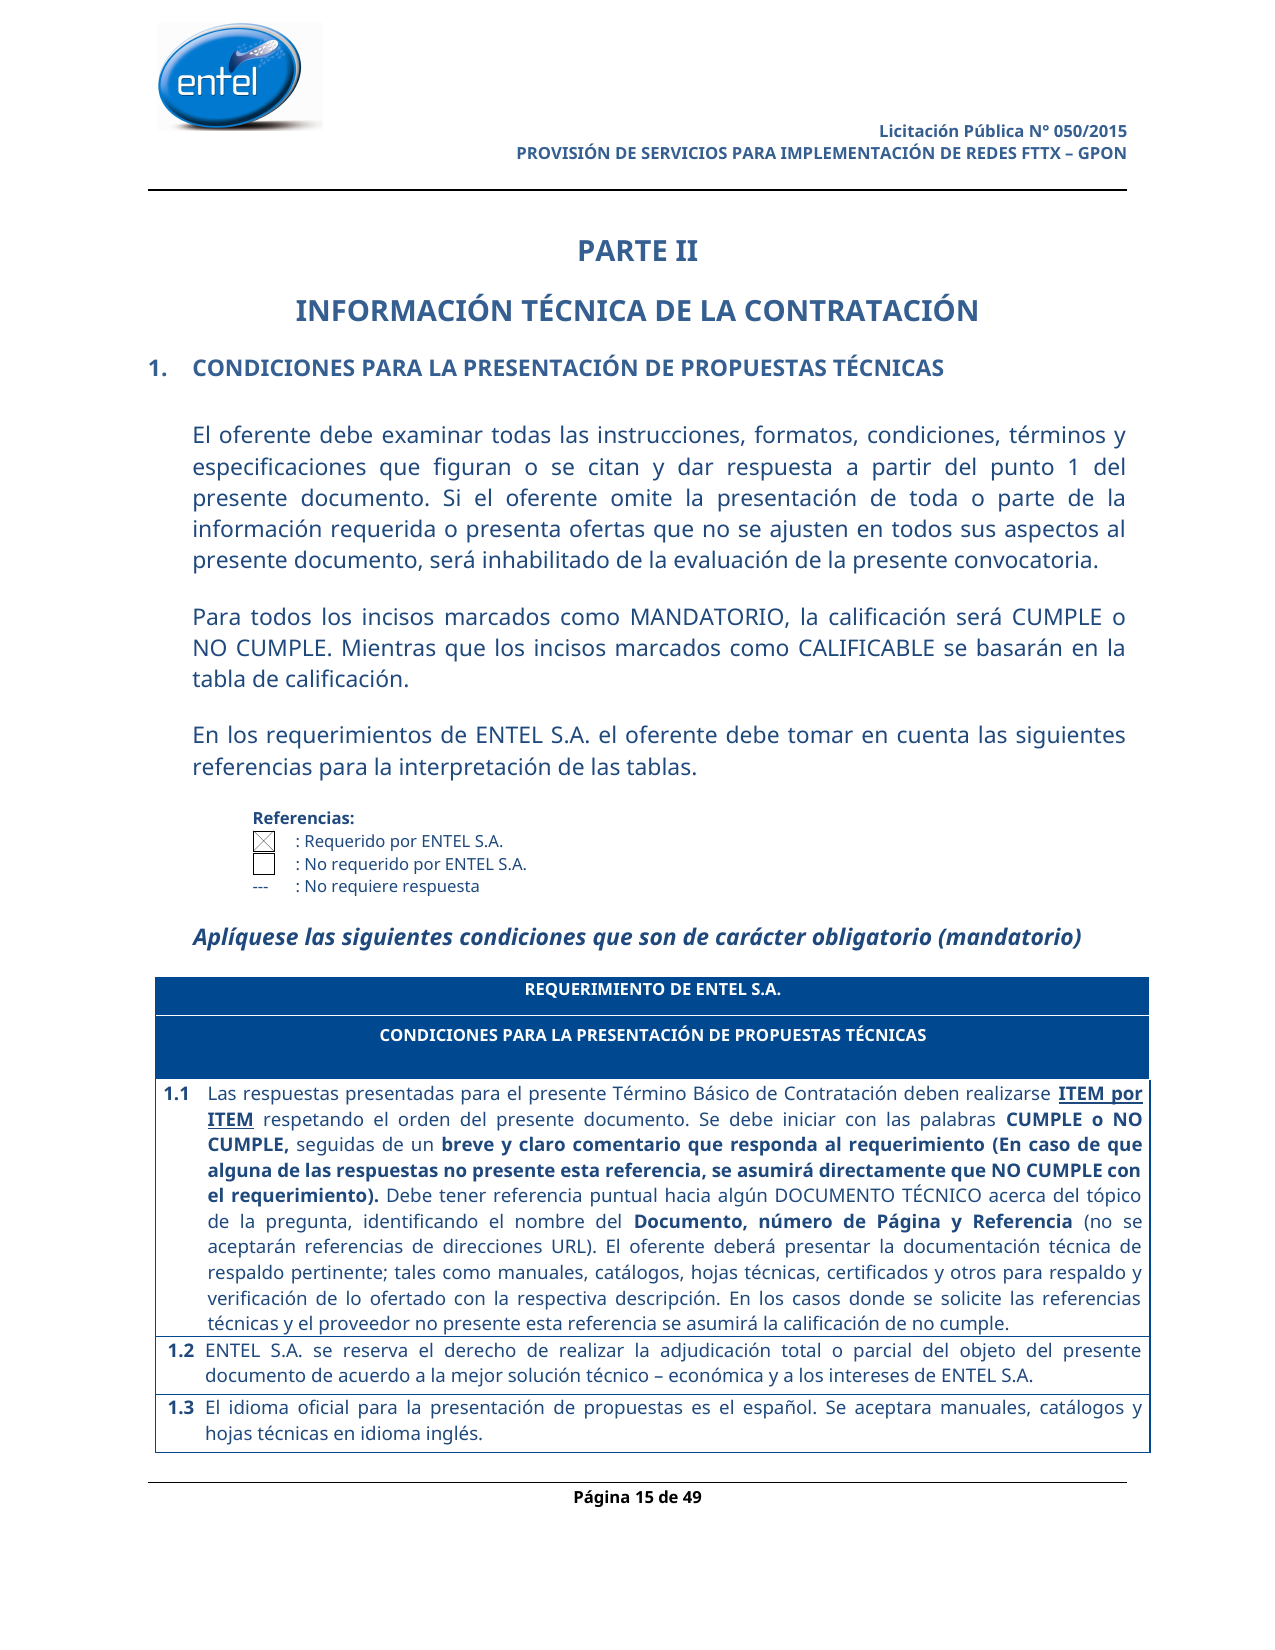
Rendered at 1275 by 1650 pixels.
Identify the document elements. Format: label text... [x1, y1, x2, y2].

table_cell El idioma oficial para la presentación de propuestas es el español. Se aceptara manuales, catálogos y hojas técnicas en idioma inglés. [156, 1395, 1149, 1452]
table_header REQUERIMIENTO DE ENTEL S.A. [156, 978, 1149, 1015]
text INFORMACIÓN TÉCNICA DE LA CONTRATACIÓN [148, 290, 1127, 329]
table_cell Las respuestas presentadas para el presente Término Básico de Contratación deben realizarse ITEM por ITEM respetando el orden del presente documento. Se debe iniciar con las palabras CUMPLE o NO CUMPLE, seguidas de un breve y claro comentario que responda al requerimiento (En caso de que alguna de las respuestas no presente esta referencia, se asumirá directamente que NO CUMPLE con el requerimiento). Debe tener referencia puntual hacia algún DOCUMENTO TÉCNICO acerca del tópico de la pregunta, identificando el nombre del Documento, número de Página y Referencia (no se aceptarán referencias de direcciones URL). El oferente deberá presentar la documentación técnica de respaldo pertinente; tales como manuales, catálogos, hojas técnicas, certificados y otros para respaldo y verificación de lo ofertado con la respectiva descripción. En los casos donde se solicite las referencias técnicas y el proveedor no presente esta referencia se asumirá la calificación de no cumple. [156, 1081, 1149, 1336]
text Referencias: [178, 807, 1127, 829]
text PARTE II [148, 230, 1127, 270]
text : Requerido por ENTEL S.A. [178, 829, 1127, 852]
list Para todos los incisos marcados como MANDATORIO, la calificación será CUMPLE o NO CUMPLE. Mientras que los incisos marcados como CALIFICABLE se basarán en la tabla de calificación. [192, 601, 1127, 694]
picture [157, 22, 323, 131]
table_cell ENTEL S.A. se reserva el derecho de realizar la adjudicación total o parcial del objeto del presente documento de acuerdo a la mejor solución técnico – económica y a los intereses de ENTEL S.A. [156, 1337, 1149, 1394]
text --- : No requiere respuesta [178, 875, 1127, 898]
text : No requerido por ENTEL S.A. [178, 852, 1127, 875]
table_cell CONDICIONES PARA LA PRESENTACIÓN DE PROPUESTAS TÉCNICAS [156, 1016, 1149, 1079]
list CONDICIONES PARA LA PRESENTACIÓN DE PROPUESTAS TÉCNICAS [148, 352, 1127, 383]
list El oferente debe examinar todas las instrucciones, formatos, condiciones, términos y especificaciones que figuran o se citan y dar respuesta a partir del punto 1 del presente documento. Si el oferente omite la presentación de toda o parte de la información requerida o presenta ofertas que no se ajusten en todos sus aspectos al presente documento, será inhabilitado de la evaluación de la presente convocatoria. [192, 419, 1127, 576]
list En los requerimientos de ENTEL S.A. el oferente debe tomar en cuenta las siguientes referencias para la interpretación de las tablas. [192, 719, 1127, 782]
text Aplíquese las siguientes condiciones que son de carácter obligatorio (mandatorio) [148, 920, 1127, 952]
